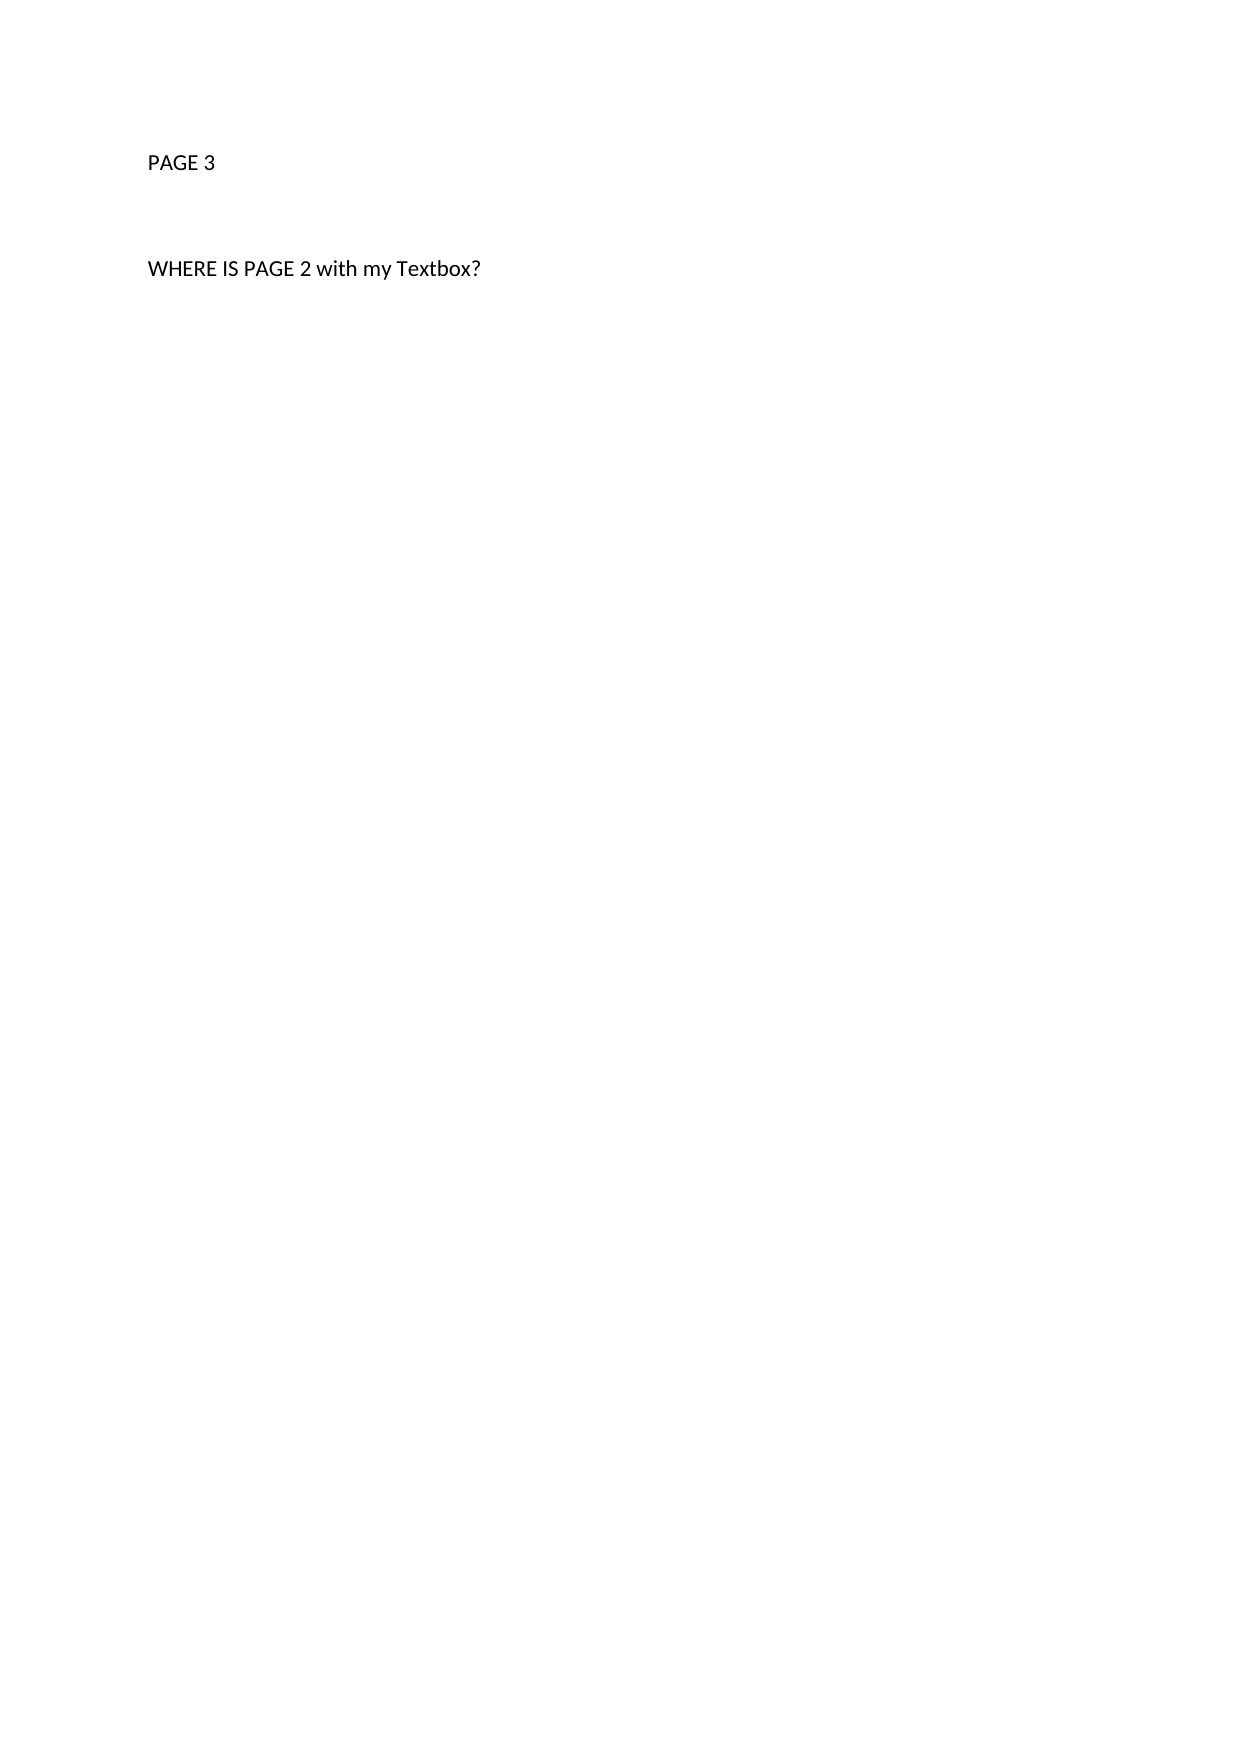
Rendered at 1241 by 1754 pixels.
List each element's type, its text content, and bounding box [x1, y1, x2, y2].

text WHERE IS PAGE 2 with my Textbox? [148, 254, 1093, 282]
text PAGE 3 [148, 148, 1093, 176]
